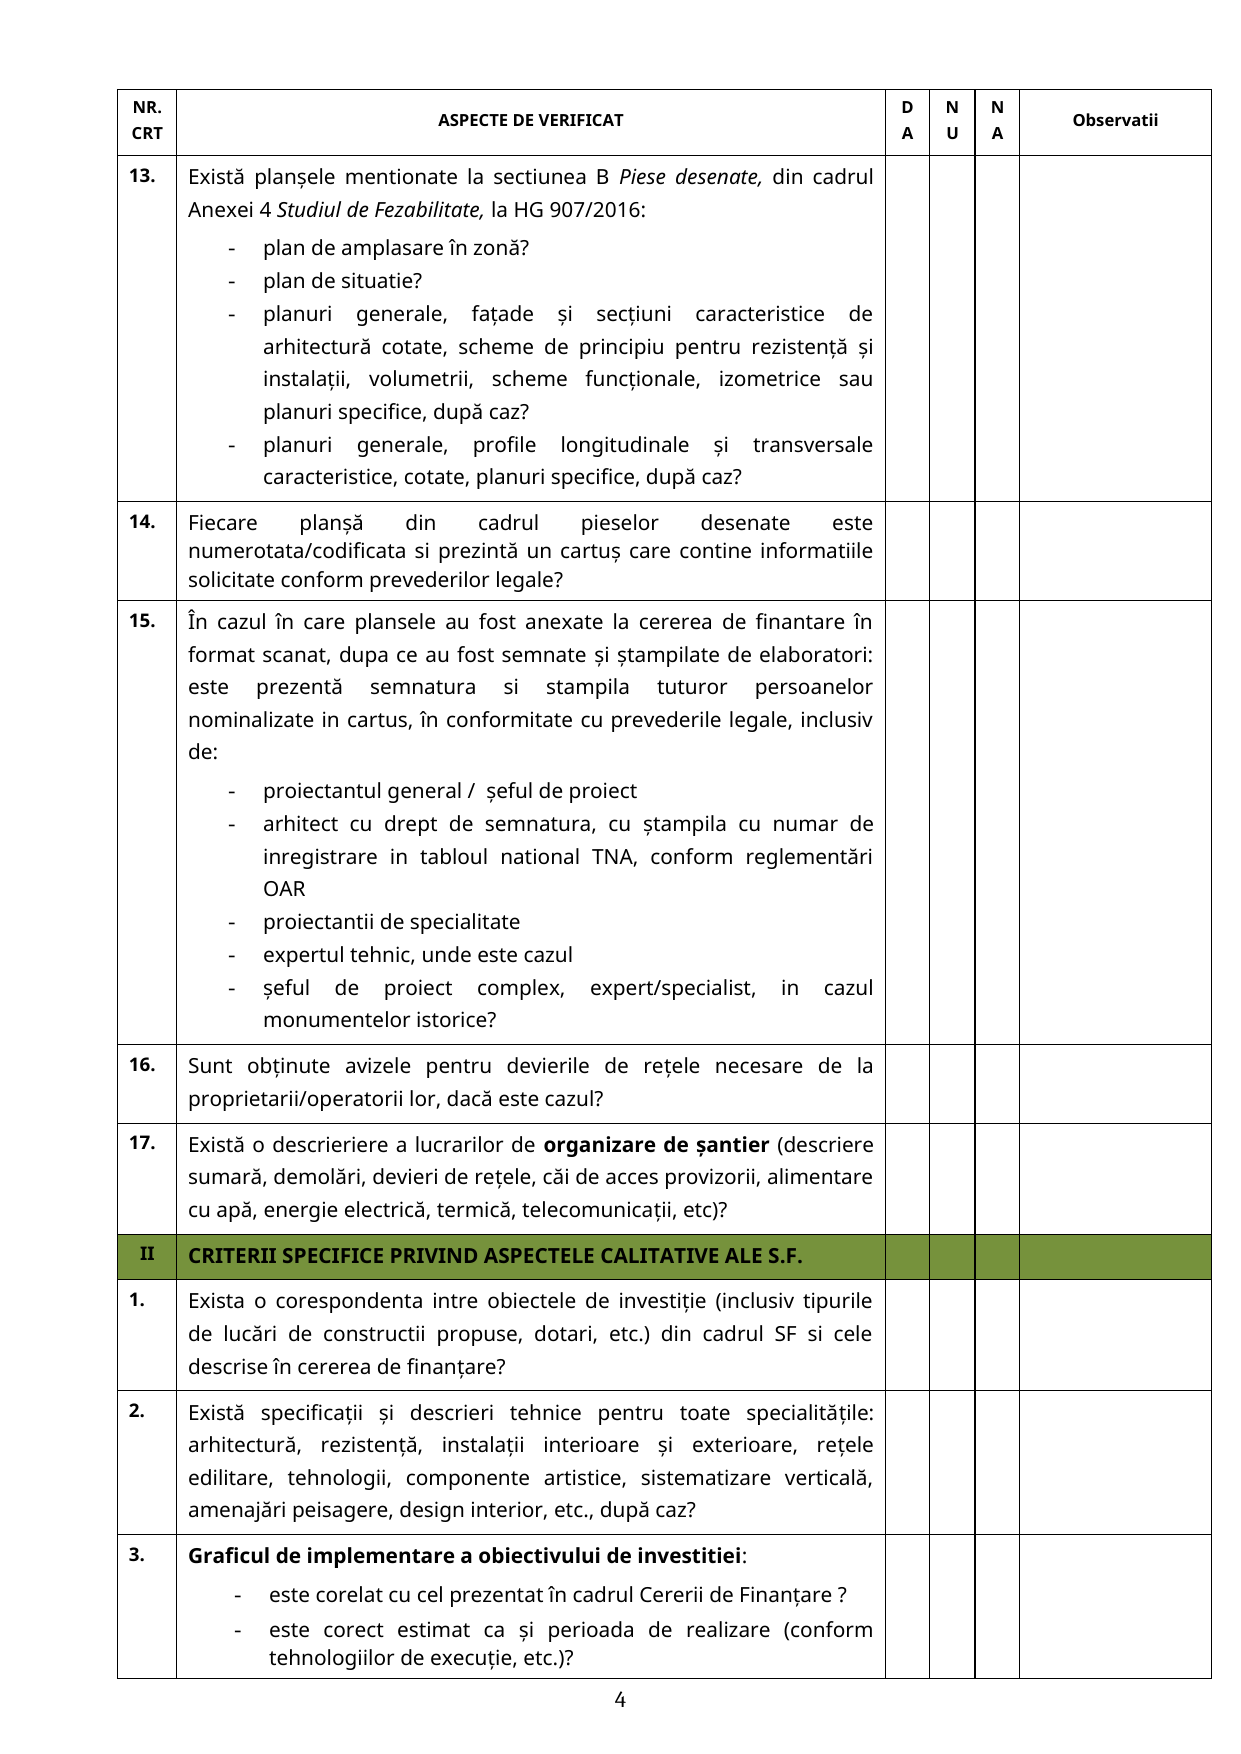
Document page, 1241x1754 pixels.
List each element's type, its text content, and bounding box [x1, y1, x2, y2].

table_cell În cazul în care plansele au fost anexate la cererea de finantare în format scanat, dupa ce au fost semnate și ștampilate de elaboratori: este prezentă semnatura si stampila tuturor persoanelor nominalizate in cartus, în conformitate cu prevederile legale, inclusiv de: proiectantul general / şeful de proiect arhitect cu drept de semnatura, cu ștampila cu numar de inregistrare in tabloul national TNA, conform reglementări OAR proiectantii de specialitate expertul tehnic, unde este cazul șeful de proiect complex, expert/specialist, in cazul monumentelor istorice? [177, 601, 885, 1044]
table_cell II [118, 1235, 176, 1279]
table_cell Sunt obținute avizele pentru devierile de rețele necesare de la proprietarii/operatorii lor, dacă este cazul? [177, 1045, 885, 1122]
table_cell [1020, 1280, 1211, 1390]
table_cell [886, 1045, 929, 1122]
table_cell [930, 1045, 974, 1122]
table_cell [118, 1391, 176, 1534]
table_cell [886, 1391, 929, 1534]
table_cell [930, 1235, 974, 1279]
table_cell [1020, 1235, 1211, 1279]
table_cell [1020, 156, 1211, 501]
table_cell [1020, 601, 1211, 1044]
table_cell [118, 1045, 176, 1122]
table_cell CRITERII SPECIFICE PRIVIND ASPECTELE CALITATIVE ALE S.F. [177, 1235, 885, 1279]
table_cell [930, 1535, 974, 1678]
table_cell [976, 1235, 1019, 1279]
table_cell [118, 1124, 176, 1233]
table_cell [976, 1535, 1019, 1678]
table_cell Există o descrieriere a lucrarilor de organizare de şantier (descriere sumară, demolări, devieri de rețele, căi de acces provizorii, alimentare cu apă, energie electrică, termică, telecomunicații, etc)? [177, 1124, 885, 1233]
table_cell [886, 502, 929, 600]
table_cell [976, 1280, 1019, 1390]
table_cell [976, 502, 1019, 600]
table_cell [930, 1280, 974, 1390]
table_cell [1020, 1535, 1211, 1678]
table_cell Fiecare planşă din cadrul pieselor desenate este numerotata/codificata si prezintă un cartuş care contine informatiile solicitate conform prevederilor legale? [177, 502, 885, 600]
table_cell [118, 601, 176, 1044]
table_header Observatii [1020, 90, 1211, 155]
table_cell [930, 601, 974, 1044]
table_cell [886, 1124, 929, 1233]
table_header NA [976, 90, 1019, 155]
table_cell Există planşele mentionate la sectiunea B Piese desenate, din cadrul Anexei 4 Studiul de Fezabilitate, la HG 907/2016: plan de amplasare în zonă? plan de situatie? planuri generale, faţade şi secţiuni caracteristice de arhitectură cotate, scheme de principiu pentru rezistenţă şi instalaţii, volumetrii, scheme funcţionale, izometrice sau planuri specifice, după caz? planuri generale, profile longitudinale şi transversale caracteristice, cotate, planuri specifice, după caz? [177, 156, 885, 501]
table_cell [177, 1535, 885, 1678]
table_cell [118, 502, 176, 600]
table_cell [886, 1235, 929, 1279]
table_cell [886, 1535, 929, 1678]
table_header NR. CRT [118, 90, 176, 155]
table_cell [930, 1391, 974, 1534]
table_header DA [886, 90, 929, 155]
table_cell [886, 156, 929, 501]
table_cell [1020, 1124, 1211, 1233]
table_cell [930, 156, 974, 501]
table_cell [118, 1535, 176, 1678]
table_cell [118, 1280, 176, 1390]
table_cell [976, 1391, 1019, 1534]
table_cell [118, 156, 176, 501]
table_cell [976, 1124, 1019, 1233]
table_cell [930, 1124, 974, 1233]
table_cell Există specificaţii şi descrieri tehnice pentru toate specialitățile: arhitectură, rezistență, instalații interioare şi exterioare, rețele edilitare, tehnologii, componente artistice, sistematizare verticală, amenajări peisagere, design interior, etc., după caz? [177, 1391, 885, 1534]
table_cell [976, 1045, 1019, 1122]
table_cell [886, 601, 929, 1044]
table_header ASPECTE DE VERIFICAT [177, 90, 885, 155]
table_cell Exista o corespondenta intre obiectele de investiţie (inclusiv tipurile de lucări de constructii propuse, dotari, etc.) din cadrul SF si cele descrise în cererea de finanțare? [177, 1280, 885, 1390]
table_header NU [930, 90, 974, 155]
table_cell [930, 502, 974, 600]
table_cell [1020, 1391, 1211, 1534]
table_cell [1020, 1045, 1211, 1122]
table_cell [1020, 502, 1211, 600]
table_cell [976, 601, 1019, 1044]
table_cell [886, 1280, 929, 1390]
table_cell [976, 156, 1019, 501]
